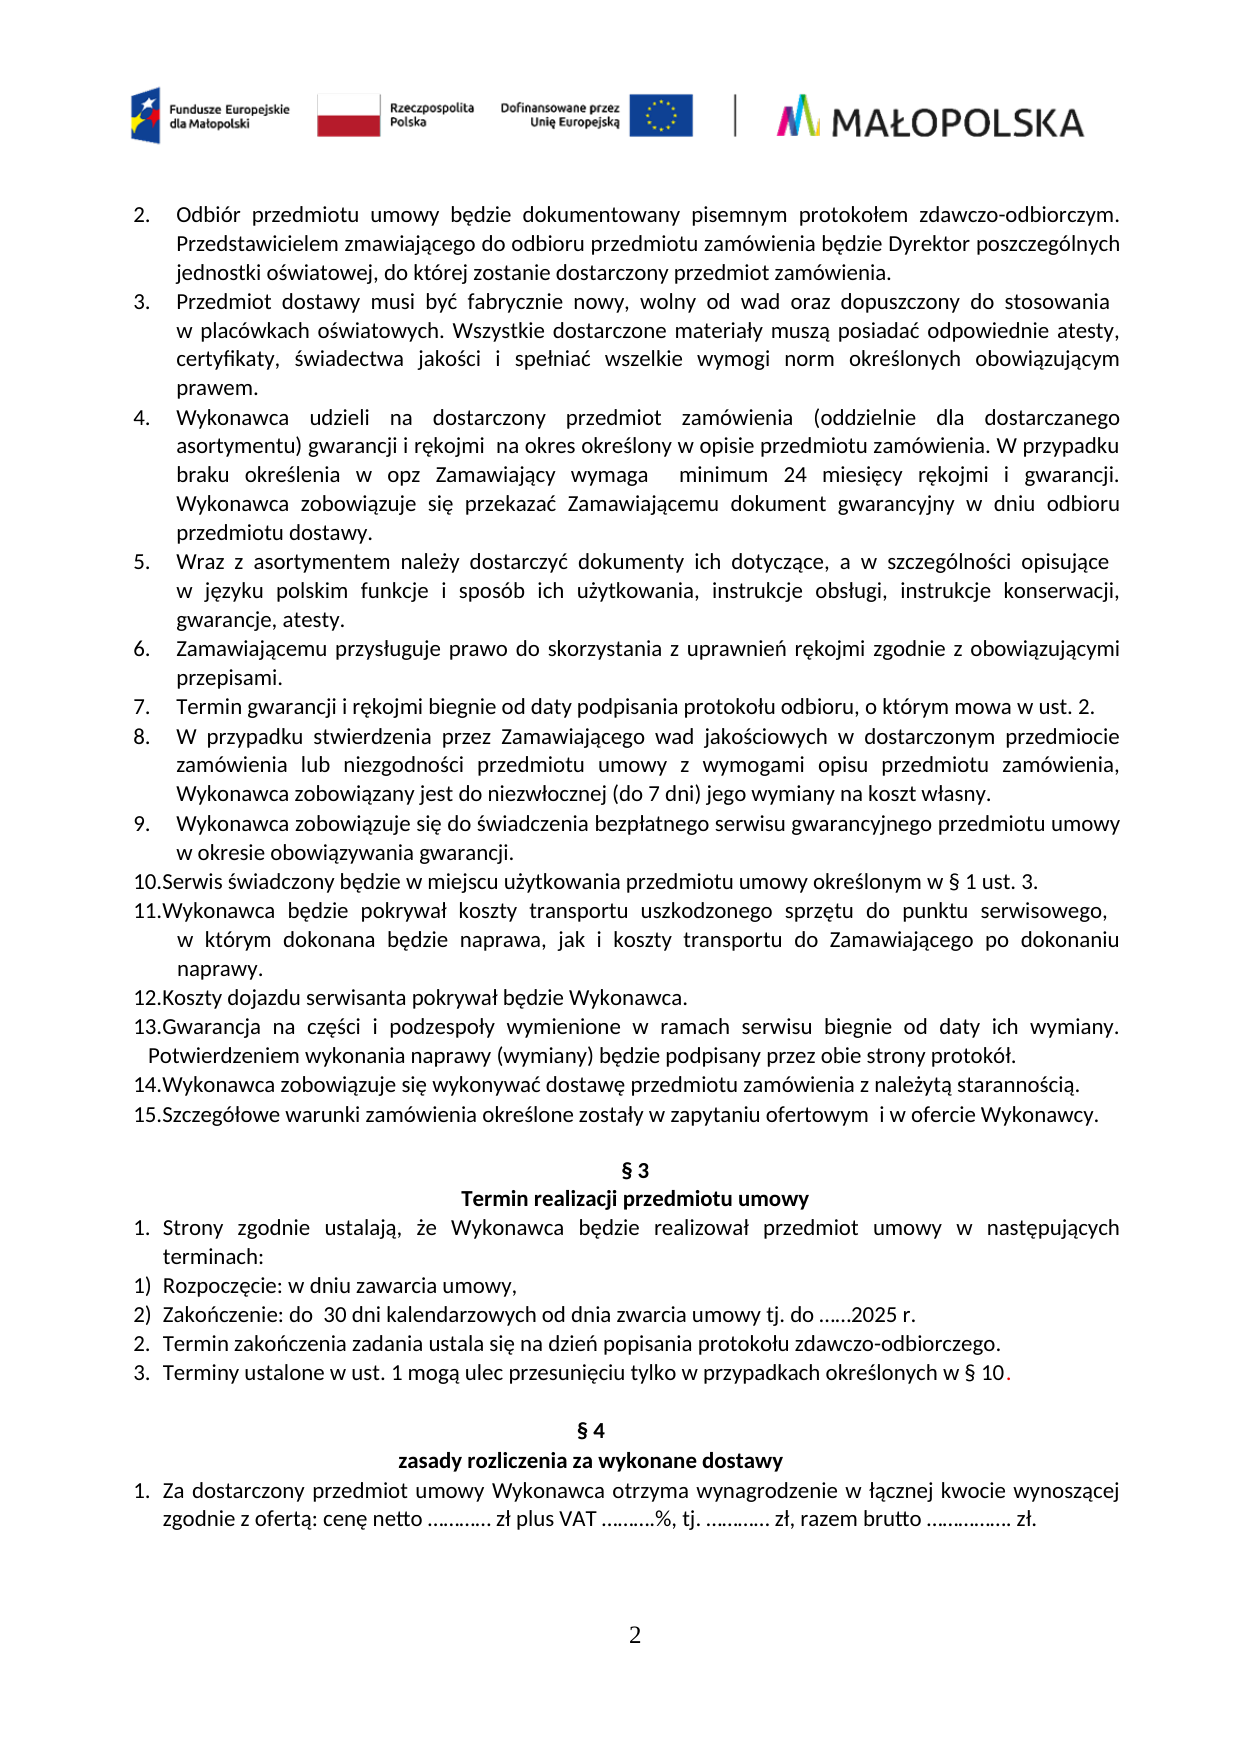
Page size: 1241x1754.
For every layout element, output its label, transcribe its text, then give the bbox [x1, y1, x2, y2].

list Termin zakończenia zadania ustala się na dzień popisania protokołu zdawczo-odbiorczego. [133, 1329, 1122, 1357]
list Strony zgodnie ustalają, że Wykonawca będzie realizował przedmiot umowy w następujących terminach: [133, 1213, 1122, 1270]
list Wraz z asortymentem należy dostarczyć dokumenty ich dotyczące, a w szczególności opisujące w języku polskim funkcje i sposób ich użytkowania, instrukcje obsługi, instrukcje konserwacji, gwarancje, atesty. [133, 547, 1122, 633]
picture [118, 73, 1099, 158]
text 10.Serwis świadczony będzie w miejscu użytkowania przedmiotu umowy określonym w § 1 ust. 3. [133, 867, 1122, 895]
list W przypadku stwierdzenia przez Zamawiającego wad jakościowych w dostarczonym przedmiocie zamówienia lub niezgodności przedmiotu umowy z wymogami opisu przedmiotu zamówienia, Wykonawca zobowiązany jest do niezwłocznej (do 7 dni) jego wymiany na koszt własny. [133, 722, 1122, 807]
list Zamawiającemu przysługuje prawo do skorzystania z uprawnień rękojmi zgodnie z obowiązującymi przepisami. [133, 634, 1122, 691]
subtitle § 3 [221, 1156, 1049, 1184]
text 11.Wykonawca będzie pokrywał koszty transportu uszkodzonego sprzętu do punktu serwisowego, w którym dokonana będzie naprawa, jak i koszty transportu do Zamawiającego po dokonaniu naprawy. [133, 896, 1122, 982]
text 12.Koszty dojazdu serwisanta pokrywał będzie Wykonawca. [133, 983, 1122, 1011]
list Terminy ustalone w ust. 1 mogą ulec przesunięciu tylko w przypadkach określonych w § 10. [133, 1358, 1122, 1386]
list Za dostarczony przedmiot umowy Wykonawca otrzyma wynagrodzenie w łącznej kwocie wynoszącej zgodnie z ofertą: cenę netto ………… zł plus VAT ……….%, tj. ………… zł, razem brutto ……………. zł. [133, 1476, 1122, 1532]
list Rozpoczęcie: w dniu zawarcia umowy, [133, 1271, 1122, 1299]
list Wykonawca udzieli na dostarczony przedmiot zamówienia (oddzielnie dla dostarczanego asortymentu) gwarancji i rękojmi na okres określony w opisie przedmiotu zamówienia. W przypadku braku określenia w opz Zamawiający wymaga minimum 24 miesięcy rękojmi i gwarancji. Wykonawca zobowiązuje się przekazać Zamawiającemu dokument gwarancyjny w dniu odbioru przedmiotu dostawy. [133, 403, 1122, 546]
subtitle Termin realizacji przedmiotu umowy [221, 1184, 1049, 1213]
subtitle § 4 [132, 1416, 1049, 1444]
list Wykonawca zobowiązuje się do świadczenia bezpłatnego serwisu gwarancyjnego przedmiotu umowy w okresie obowiązywania gwarancji. [133, 809, 1122, 866]
list Termin gwarancji i rękojmi biegnie od daty podpisania protokołu odbioru, o którym mowa w ust. 2. [133, 692, 1122, 721]
subtitle zasady rozliczenia za wykonane dostawy [132, 1446, 1049, 1474]
list Przedmiot dostawy musi być fabrycznie nowy, wolny od wad oraz dopuszczony do stosowania w placówkach oświatowych. Wszystkie dostarczone materiały muszą posiadać odpowiednie atesty, certyfikaty, świadectwa jakości i spełniać wszelkie wymogi norm określonych obowiązującym prawem. [133, 287, 1122, 401]
text 15.Szczegółowe warunki zamówienia określone zostały w zapytaniu ofertowym i w ofercie Wykonawcy. [133, 1100, 1122, 1128]
list Odbiór przedmiotu umowy będzie dokumentowany pisemnym protokołem zdawczo-odbiorczym. Przedstawicielem zmawiającego do odbioru przedmiotu zamówienia będzie Dyrektor poszczególnych jednostki oświatowej, do której zostanie dostarczony przedmiot zamówienia. [133, 200, 1122, 286]
list Zakończenie: do 30 dni kalendarzowych od dnia zwarcia umowy tj. do ……2025 r. [133, 1300, 1122, 1328]
text 14.Wykonawca zobowiązuje się wykonywać dostawę przedmiotu zamówienia z należytą starannością. [133, 1071, 1122, 1098]
text 13.Gwarancja na części i podzespoły wymienione w ramach serwisu biegnie od daty ich wymiany. Potwierdzeniem wykonania naprawy (wymiany) będzie podpisany przez obie strony protokół. [133, 1012, 1122, 1069]
